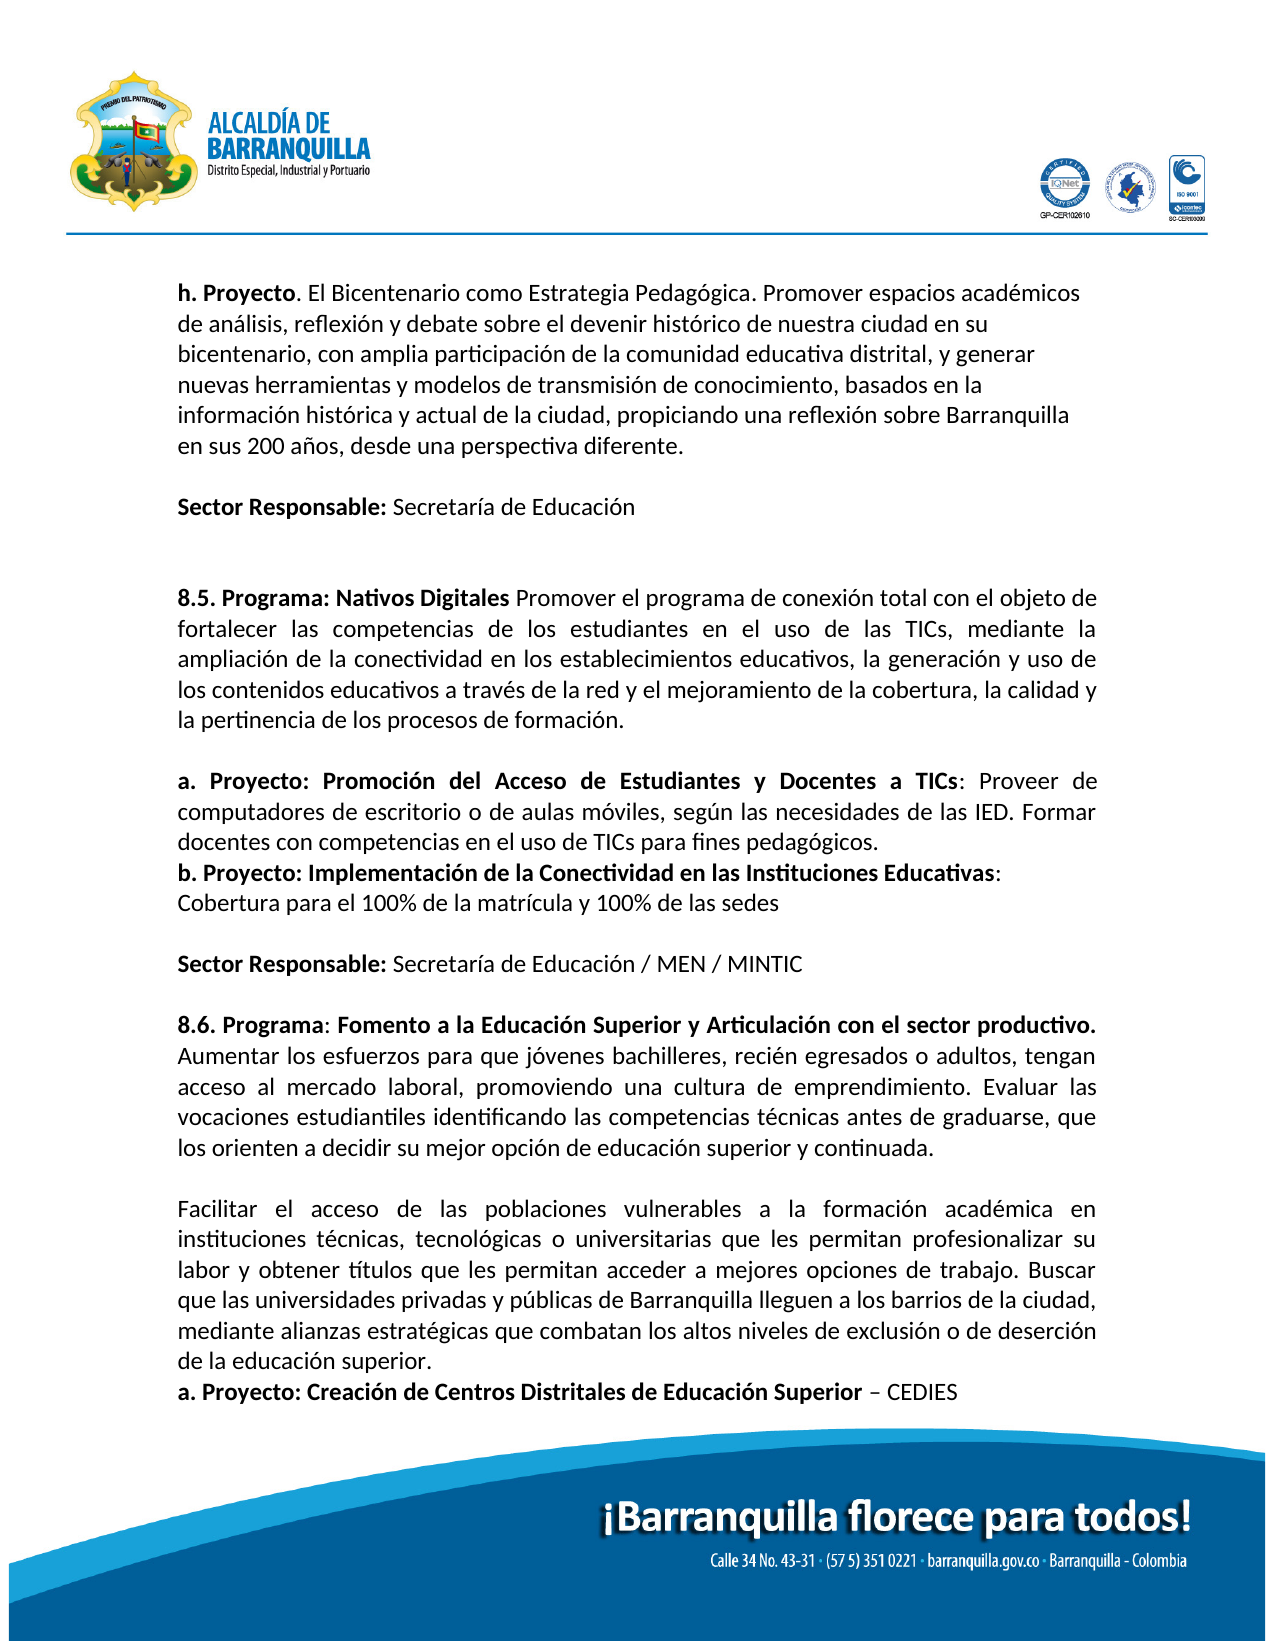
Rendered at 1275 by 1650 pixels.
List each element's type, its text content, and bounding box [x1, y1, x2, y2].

text a. Proyecto: Creación de Centros Distritales de Educación Superior – CEDIES [177, 1376, 1098, 1406]
text Facilitar el acceso de las poblaciones vulnerables a la formación académica en instituciones técnicas, tecnológicas o universitarias que les permitan profesionalizar su labor y obtener títulos que les permitan acceder a mejores opciones de trabajo. Buscar que las universidades privadas y públicas de Barranquilla lleguen a los barrios de la ciudad, mediante alianzas estratégicas que combatan los altos niveles de exclusión o de deserción de la educación superior. [177, 1193, 1098, 1376]
text 8.5. Programa: Nativos Digitales Promover el programa de conexión total con el objeto de fortalecer las competencias de los estudiantes en el uso de las TICs, mediante la ampliación de la conectividad en los establecimientos educativos, la generación y uso de los contenidos educativos a través de la red y el mejoramiento de la cobertura, la calidad y la pertinencia de los procesos de formación. [177, 582, 1098, 735]
text 8.6. Programa: Fomento a la Educación Superior y Articulación con el sector productivo. Aumentar los esfuerzos para que jóvenes bachilleres, recién egresados o adultos, tengan acceso al mercado laboral, promoviendo una cultura de emprendimiento. Evaluar las vocaciones estudiantiles identificando las competencias técnicas antes de graduarse, que los orienten a decidir su mejor opción de educación superior y continuada. [177, 1010, 1098, 1162]
picture [8, 4, 1264, 296]
text Sector Responsable: Secretaría de Educación [177, 491, 1098, 521]
text b. Proyecto: Implementación de la Conectividad en las Instituciones Educativas: Cobertura para el 100% de la matrícula y 100% de las sedes [177, 857, 1098, 918]
text a. Proyecto: Promoción del Acceso de Estudiantes y Docentes a TICs: Proveer de computadores de escritorio o de aulas móviles, según las necesidades de las IED. Formar docentes con competencias en el uso de TICs para fines pedagógicos. [177, 766, 1098, 857]
text h. Proyecto. El Bicentenario como Estrategia Pedagógica. Promover espacios académicos de análisis, reflexión y debate sobre el devenir histórico de nuestra ciudad en su bicentenario, con amplia participación de la comunidad educativa distrital, y generar nuevas herramientas y modelos de transmisión de conocimiento, basados en la información histórica y actual de la ciudad, propiciando una reflexión sobre Barranquilla en sus 200 años, desde una perspectiva diferente. [177, 277, 1098, 460]
text Sector Responsable: Secretaría de Educación / MEN / MINTIC [177, 949, 1098, 979]
picture [8, 1331, 1266, 1641]
